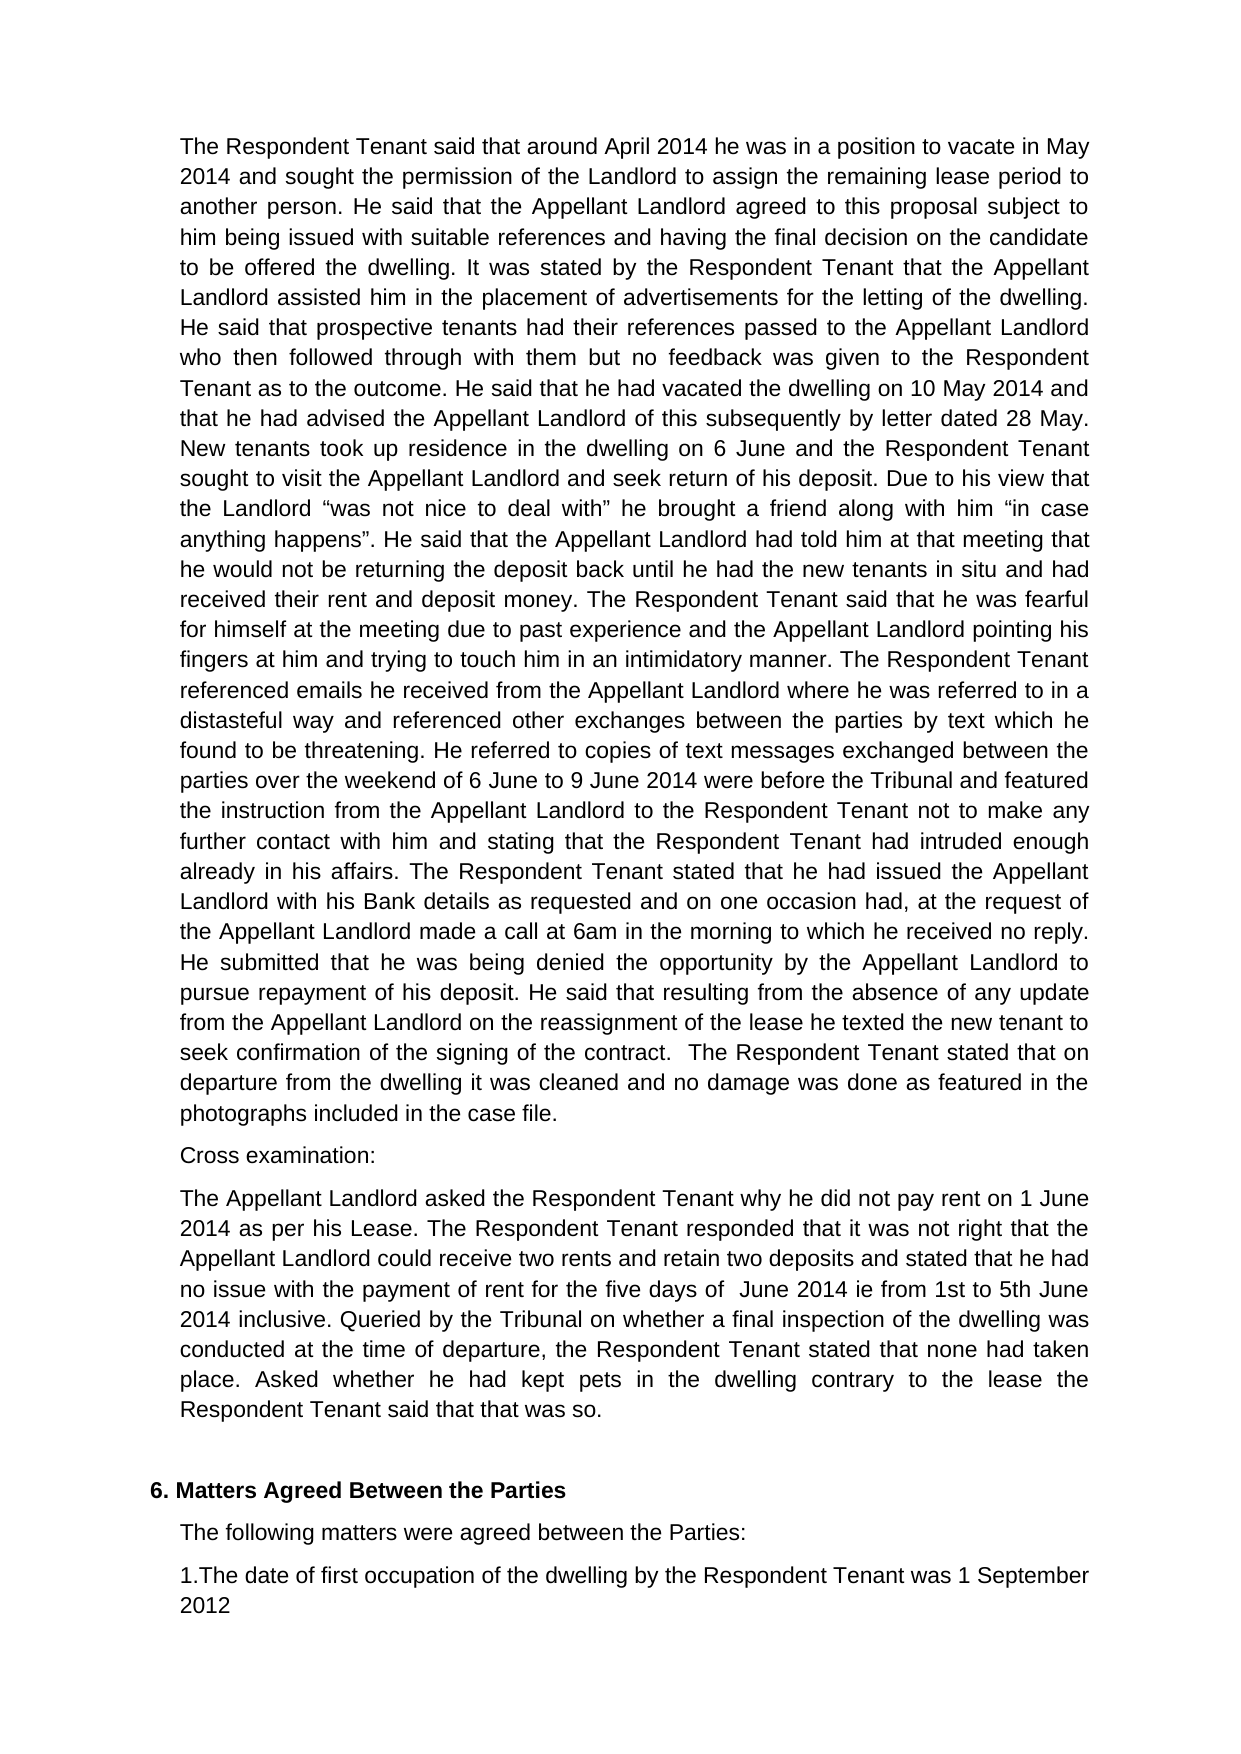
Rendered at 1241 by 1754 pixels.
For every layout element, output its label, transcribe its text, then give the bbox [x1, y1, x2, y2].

text The Respondent Tenant said that around April 2014 he was in a position to vacate in May 2014 and sought the permission of the Landlord to assign the remaining lease period to another person. He said that the Appellant Landlord agreed to this proposal subject to him being issued with suitable references and having the final decision on the candidate to be offered the dwelling. It was stated by the Respondent Tenant that the Appellant Landlord assisted him in the placement of advertisements for the letting of the dwelling. He said that prospective tenants had their references passed to the Appellant Landlord who then followed through with them but no feedback was given to the Respondent Tenant as to the outcome. He said that he had vacated the dwelling on 10 May 2014 and that he had advised the Appellant Landlord of this subsequently by letter dated 28 May. New tenants took up residence in the dwelling on 6 June and the Respondent Tenant sought to visit the Appellant Landlord and seek return of his deposit. Due to his view that the Landlord “was not nice to deal with” he brought a friend along with him “in case anything happens”. He said that the Appellant Landlord had told him at that meeting that he would not be returning the deposit back until he had the new tenants in situ and had received their rent and deposit money. The Respondent Tenant said that he was fearful for himself at the meeting due to past experience and the Appellant Landlord pointing his fingers at him and trying to touch him in an intimidatory manner. The Respondent Tenant referenced emails he received from the Appellant Landlord where he was referred to in a distasteful way and referenced other exchanges between the parties by text which he found to be threatening. He referred to copies of text messages exchanged between the parties over the weekend of 6 June to 9 June 2014 were before the Tribunal and featured the instruction from the Appellant Landlord to the Respondent Tenant not to make any further contact with him and stating that the Respondent Tenant had intruded enough already in his affairs. The Respondent Tenant stated that he had issued the Appellant Landlord with his Bank details as requested and on one occasion had, at the request of the Appellant Landlord made a call at 6am in the morning to which he received no reply. He submitted that he was being denied the opportunity by the Appellant Landlord to pursue repayment of his deposit. He said that resulting from the absence of any update from the Appellant Landlord on the reassignment of the lease he texted the new tenant to seek confirmation of the signing of the contract. The Respondent Tenant stated that on departure from the dwelling it was cleaned and no damage was done as featured in the photographs included in the case file. [179, 133, 1090, 1126]
text 1.The date of first occupation of the dwelling by the Respondent Tenant was 1 September 2012 [179, 1562, 1090, 1619]
text Cross examination: [179, 1142, 1090, 1169]
text 6. Matters Agreed Between the Parties [150, 1477, 1090, 1503]
text The Appellant Landlord asked the Respondent Tenant why he did not pay rent on 1 June 2014 as per his Lease. The Respondent Tenant responded that it was not right that the Appellant Landlord could receive two rents and retain two deposits and stated that he had no issue with the payment of rent for the five days of June 2014 ie from 1st to 5th June 2014 inclusive. Queried by the Tribunal on whether a final inspection of the dwelling was conducted at the time of departure, the Respondent Tenant stated that none had taken place. Asked whether he had kept pets in the dwelling contrary to the lease the Respondent Tenant said that that was so. [179, 1185, 1090, 1423]
text The following matters were agreed between the Parties: [179, 1519, 1090, 1546]
